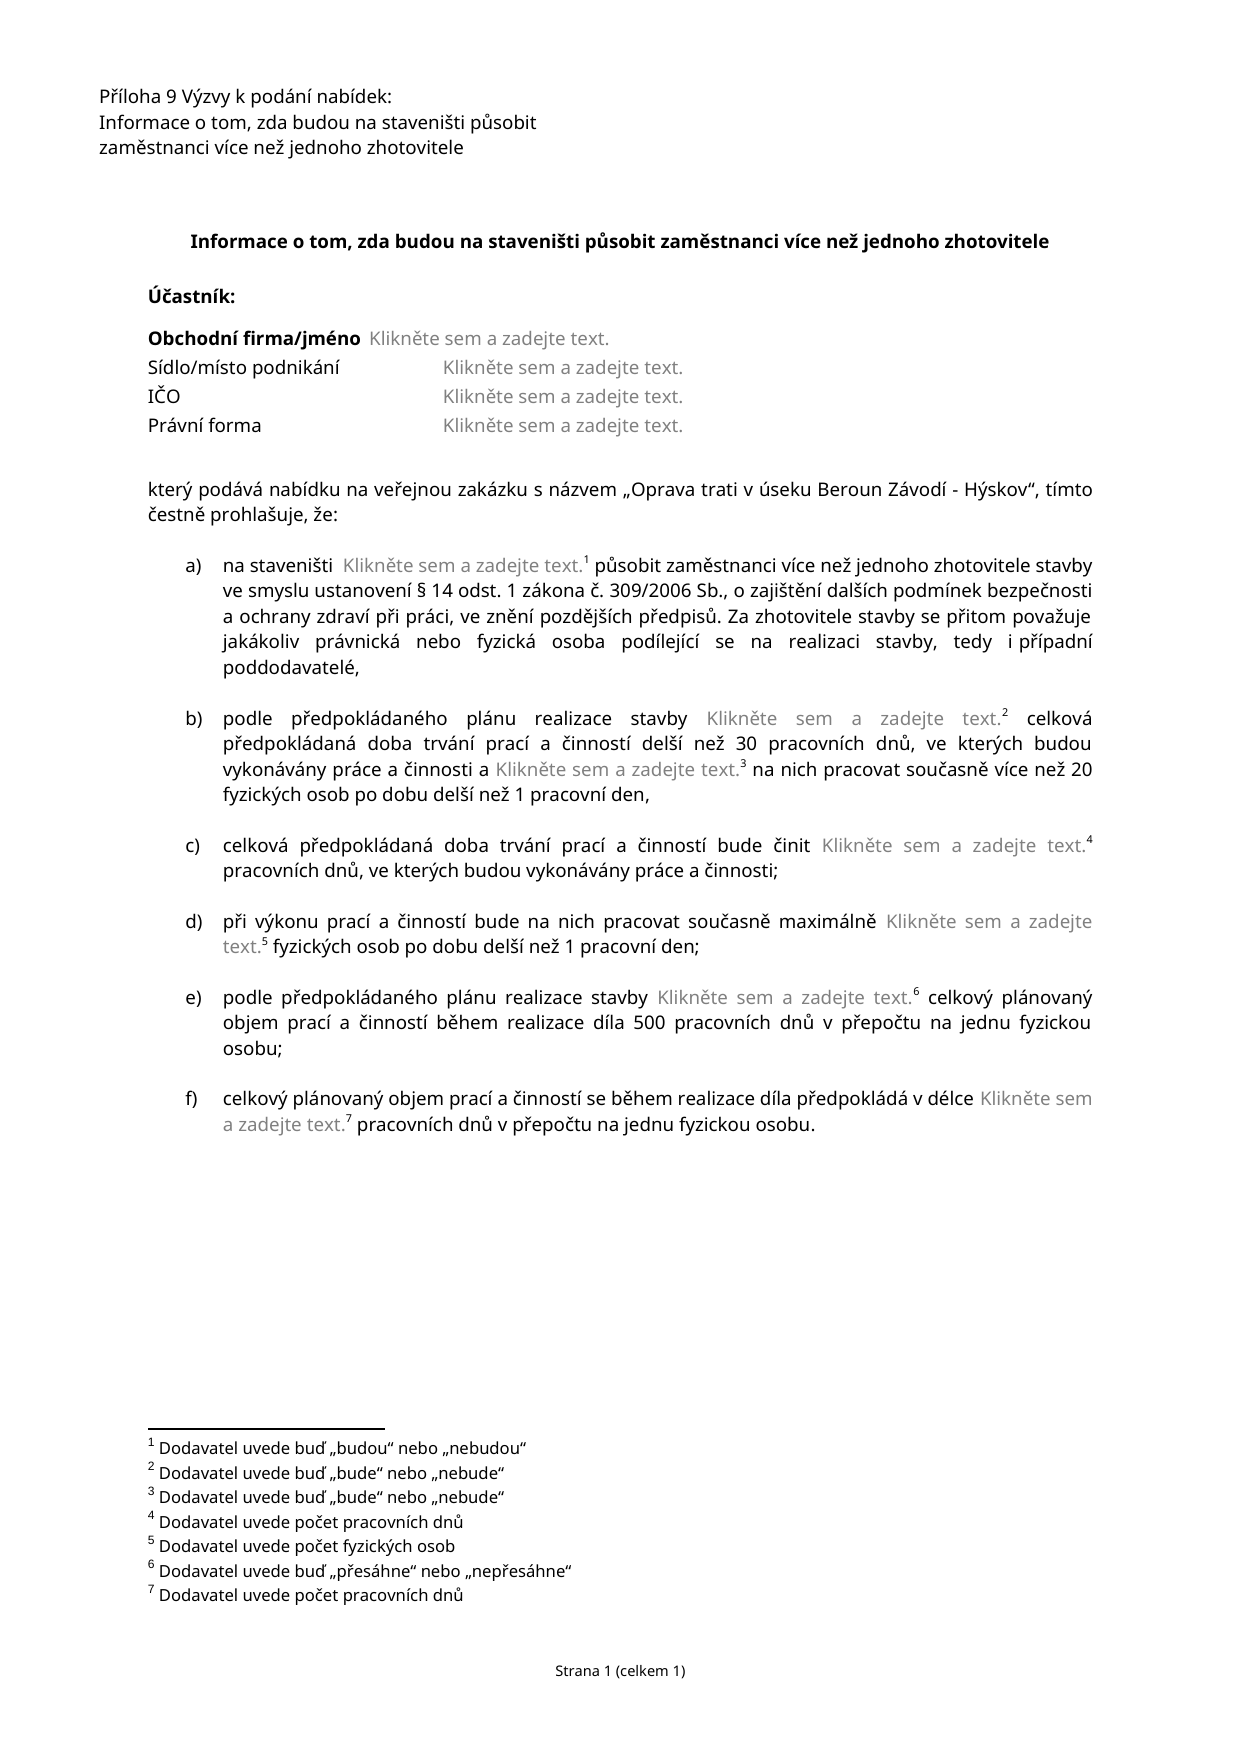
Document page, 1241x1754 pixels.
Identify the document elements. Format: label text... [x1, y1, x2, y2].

list celkový plánovaný objem prací a činností se během realizace díla předpokládá v délce pracovních dnů v přepočtu na jednu fyzickou osobu. [185, 1086, 1093, 1137]
list podle předpokládaného plánu realizace stavby celkový plánovaný objem prací a činností během realizace díla 500 pracovních dnů v přepočtu na jednu fyzickou osobu; [185, 984, 1093, 1061]
title Informace o tom, zda budou na staveništi působit zaměstnanci více než jednoho zhotovitele [148, 228, 1093, 254]
list na staveništi působit zaměstnanci více než jednoho zhotovitele stavby ve smyslu ustanovení § 14 odst. 1 zákona č. 309/2006 Sb., o zajištění dalších podmínek bezpečnosti a ochrany zdraví při práci, ve znění pozdějších předpisů. Za zhotovitele stavby se přitom považuje jakákoliv právnická nebo fyzická osoba podílející se na realizaci stavby, tedy i případní poddodavatelé, [185, 552, 1093, 680]
text Obchodní firma/jméno [148, 322, 1093, 351]
list podle předpokládaného plánu realizace stavby celková předpokládaná doba trvání prací a činností delší než 30 pracovních dnů, ve kterých budou vykonávány práce a činnosti a na nich pracovat současně více než 20 fyzických osob po dobu delší než 1 pracovní den, [185, 705, 1093, 807]
text Sídlo/místo podnikání [148, 351, 1093, 380]
list při výkonu prací a činností bude na nich pracovat současně maximálně fyzických osob po dobu delší než 1 pracovní den; [185, 908, 1093, 959]
text Účastník: [148, 279, 1093, 310]
list celková předpokládaná doba trvání prací a činností bude činit pracovních dnů, ve kterých budou vykonávány práce a činnosti; [185, 832, 1093, 883]
text který podává nabídku na veřejnou zakázku s názvem „Oprava trati v úseku Beroun Závodí - Hýskov“, tímto čestně prohlašuje, že: [148, 476, 1093, 527]
text Právní forma [148, 409, 1093, 438]
text IČO [148, 380, 1093, 409]
